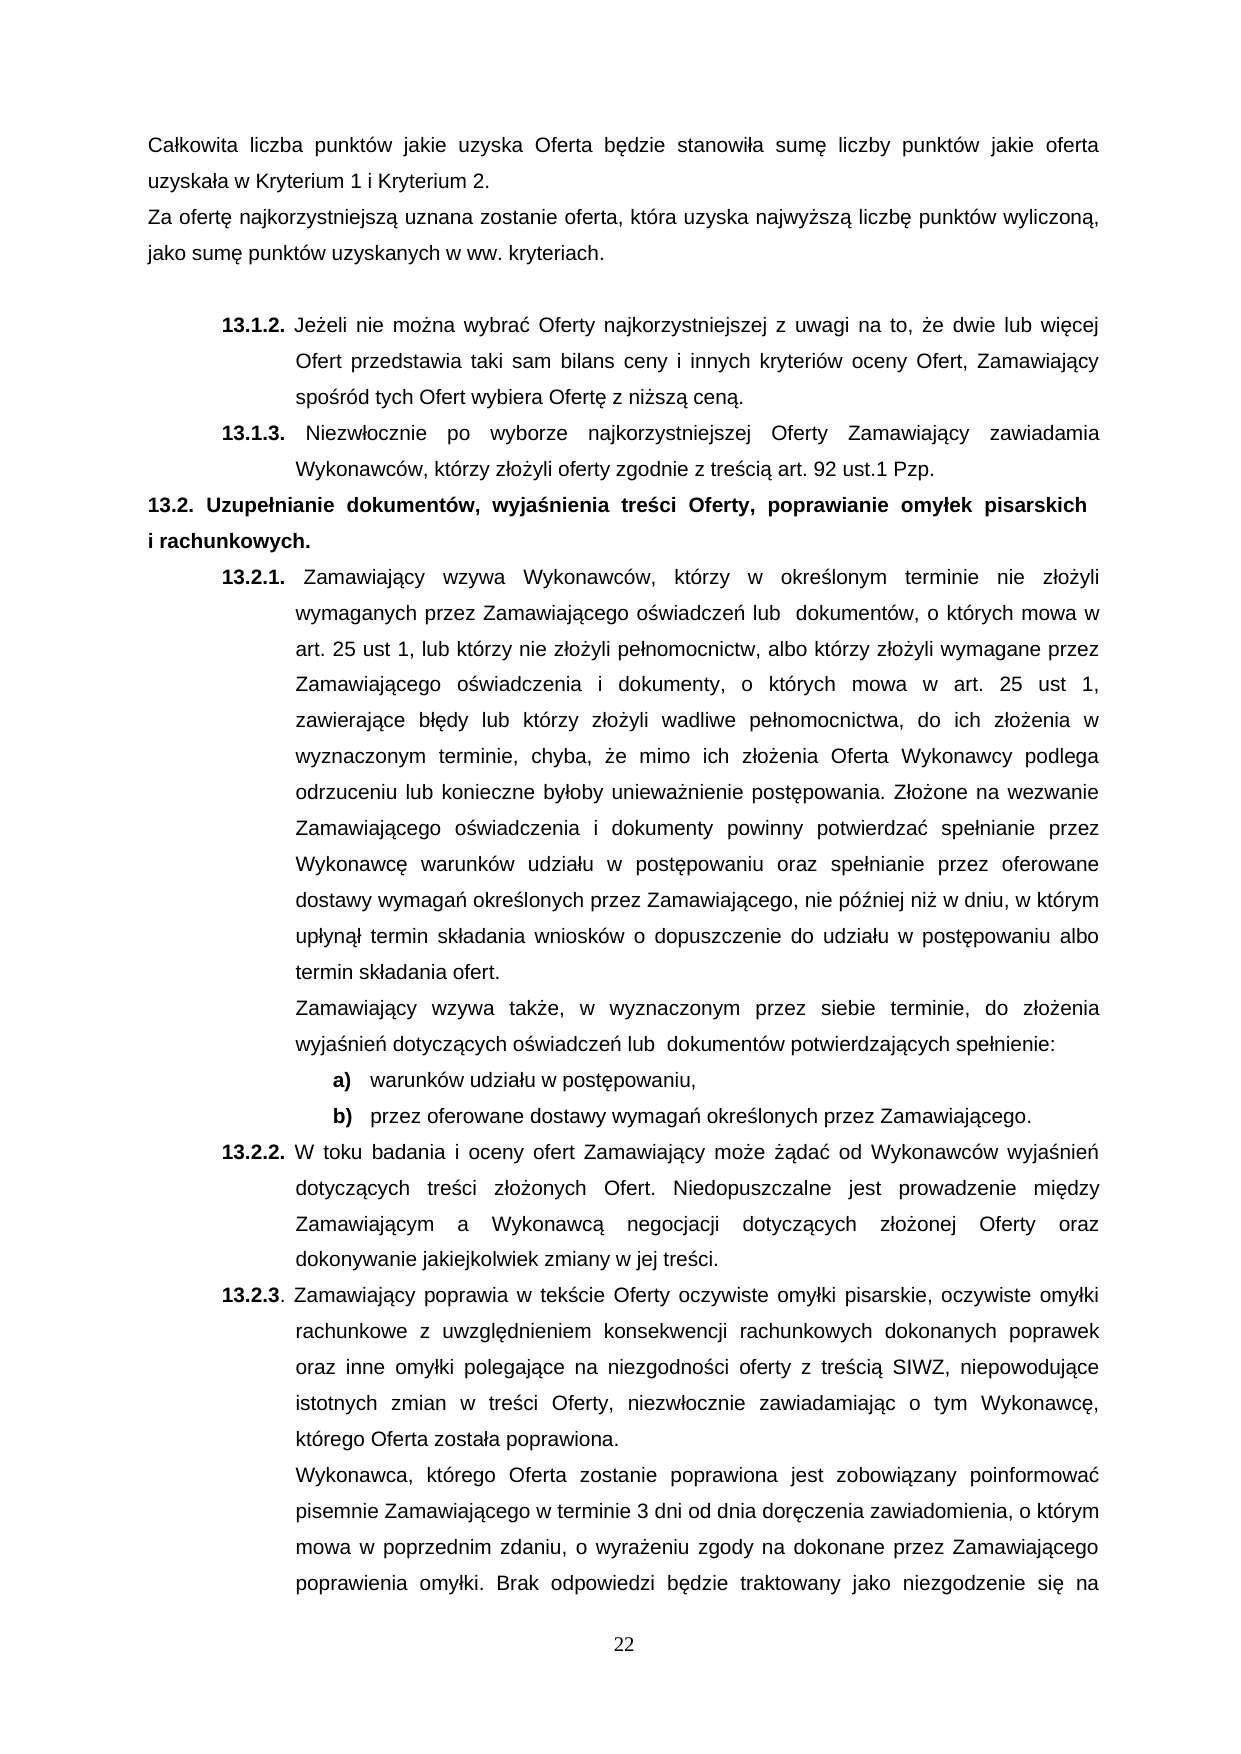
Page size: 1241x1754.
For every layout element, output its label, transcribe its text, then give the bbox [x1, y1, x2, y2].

text Całkowita liczba punktów jakie uzyska Oferta będzie stanowiła sumę liczby punktów jakie oferta uzyskała w Kryterium 1 i Kryterium 2. [148, 133, 1100, 193]
text 13.2. Uzupełnianie dokumentów, wyjaśnienia treści Oferty, poprawianie omyłek pisarskich i rachunkowych. [148, 493, 1100, 552]
text 13.2.1. Zamawiający wzywa Wykonawców, którzy w określonym terminie nie złożyli wymaganych przez Zamawiającego oświadczeń lub dokumentów, o których mowa w art. 25 ust 1, lub którzy nie złożyli pełnomocnictw, albo którzy złożyli wymagane przez Zamawiającego oświadczenia i dokumenty, o których mowa w art. 25 ust 1, zawierające błędy lub którzy złożyli wadliwe pełnomocnictwa, do ich złożenia w wyznaczonym terminie, chyba, że mimo ich złożenia Oferta Wykonawcy podlega odrzuceniu lub konieczne byłoby unieważnienie postępowania. Złożone na wezwanie Zamawiającego oświadczenia i dokumenty powinny potwierdzać spełnianie przez Wykonawcę warunków udziału w postępowaniu oraz spełnianie przez oferowane dostawy wymagań określonych przez Zamawiającego, nie później niż w dniu, w którym upłynął termin składania wniosków o dopuszczenie do udziału w postępowaniu albo termin składania ofert. [222, 564, 1100, 984]
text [295, 1463, 1100, 1595]
text 13.2.2. W toku badania i oceny ofert Zamawiający może żądać od Wykonawców wyjaśnień dotyczących treści złożonych Ofert. Niedopuszczalne jest prowadzenie między Zamawiającym a Wykonawcą negocjacji dotyczących złożonej Oferty oraz dokonywanie jakiejkolwiek zmiany w jej treści. [222, 1139, 1100, 1271]
text Za ofertę najkorzystniejszą uznana zostanie oferta, która uzyska najwyższą liczbę punktów wyliczoną, jako sumę punktów uzyskanych w ww. kryteriach. [148, 205, 1100, 265]
list warunków udziału w postępowaniu, [333, 1068, 1100, 1092]
text 13.1.2. Jeżeli nie można wybrać Oferty najkorzystniejszej z uwagi na to, że dwie lub więcej Ofert przedstawia taki sam bilans ceny i innych kryteriów oceny Ofert, Zamawiający spośród tych Ofert wybiera Ofertę z niższą ceną. [222, 313, 1100, 409]
text 13.2.3. Zamawiający poprawia w tekście Oferty oczywiste omyłki pisarskie, oczywiste omyłki rachunkowe z uwzględnieniem konsekwencji rachunkowych dokonanych poprawek oraz inne omyłki polegające na niezgodności oferty z treścią SIWZ, niepowodujące istotnych zmian w treści Oferty, niezwłocznie zawiadamiając o tym Wykonawcę, którego Oferta została poprawiona. [222, 1283, 1100, 1451]
list przez oferowane dostawy wymagań określonych przez Zamawiającego. [333, 1103, 1100, 1127]
text 13.1.3. Niezwłocznie po wyborze najkorzystniejszej Oferty Zamawiający zawiadamia Wykonawców, którzy złożyli oferty zgodnie z treścią art. 92 ust.1 Pzp. [222, 421, 1100, 481]
text Zamawiający wzywa także, w wyznaczonym przez siebie terminie, do złożenia wyjaśnień dotyczących oświadczeń lub dokumentów potwierdzających spełnienie: [295, 996, 1100, 1056]
